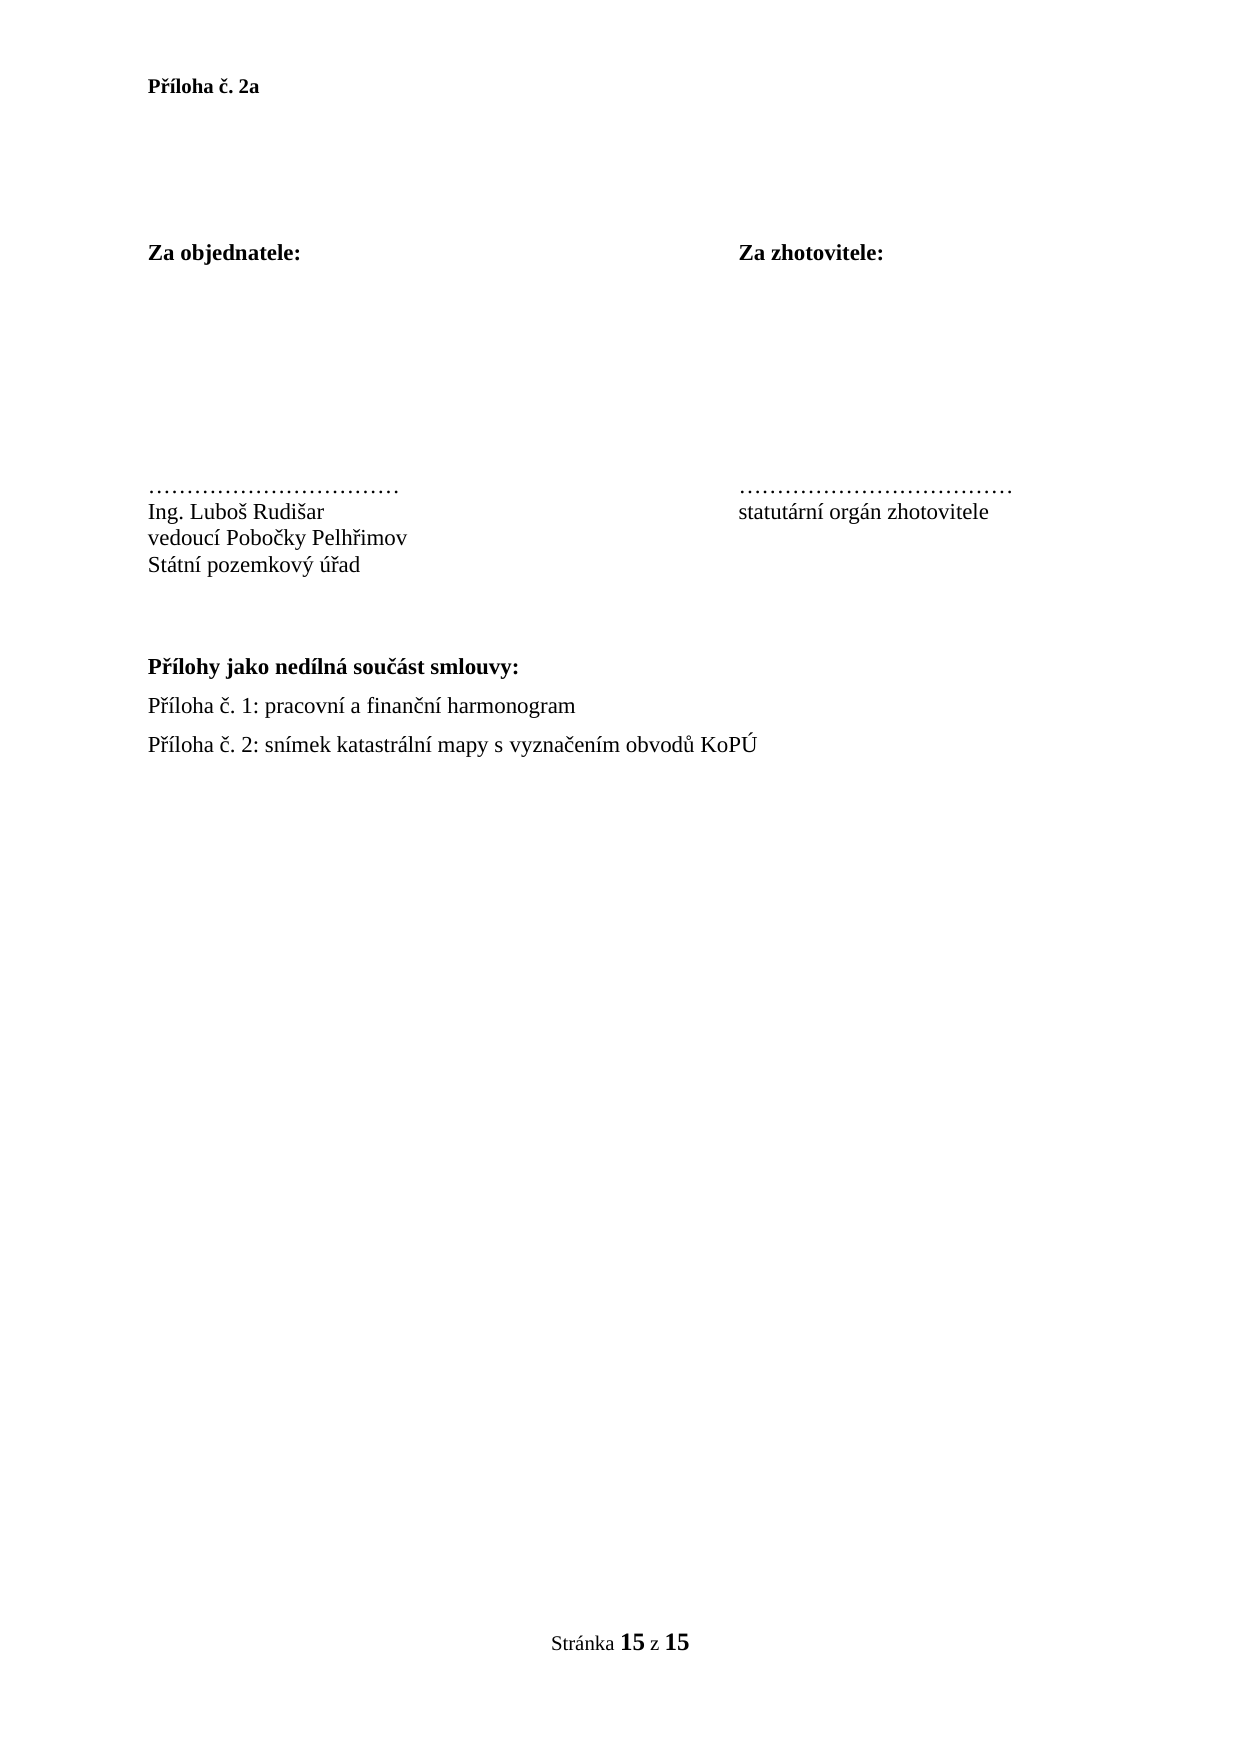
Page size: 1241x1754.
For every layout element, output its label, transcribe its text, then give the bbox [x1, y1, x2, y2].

text Státní pozemkový úřad [148, 551, 1092, 577]
text Přílohy jako nedílná součást smlouvy: [148, 653, 1092, 680]
list Příloha č. 1: pracovní a finanční harmonogram [148, 692, 1092, 719]
text …………………………… ……………………………… [148, 472, 1092, 498]
text Ing. Luboš Rudišar statutární orgán zhotovitele [148, 498, 1092, 524]
text Za objednatele: Za zhotovitele: [148, 238, 1092, 265]
text vedoucí Pobočky Pelhřimov [148, 524, 1092, 551]
text Příloha č. 2: snímek katastrální mapy s vyznačením obvodů KoPÚ [148, 731, 1092, 757]
